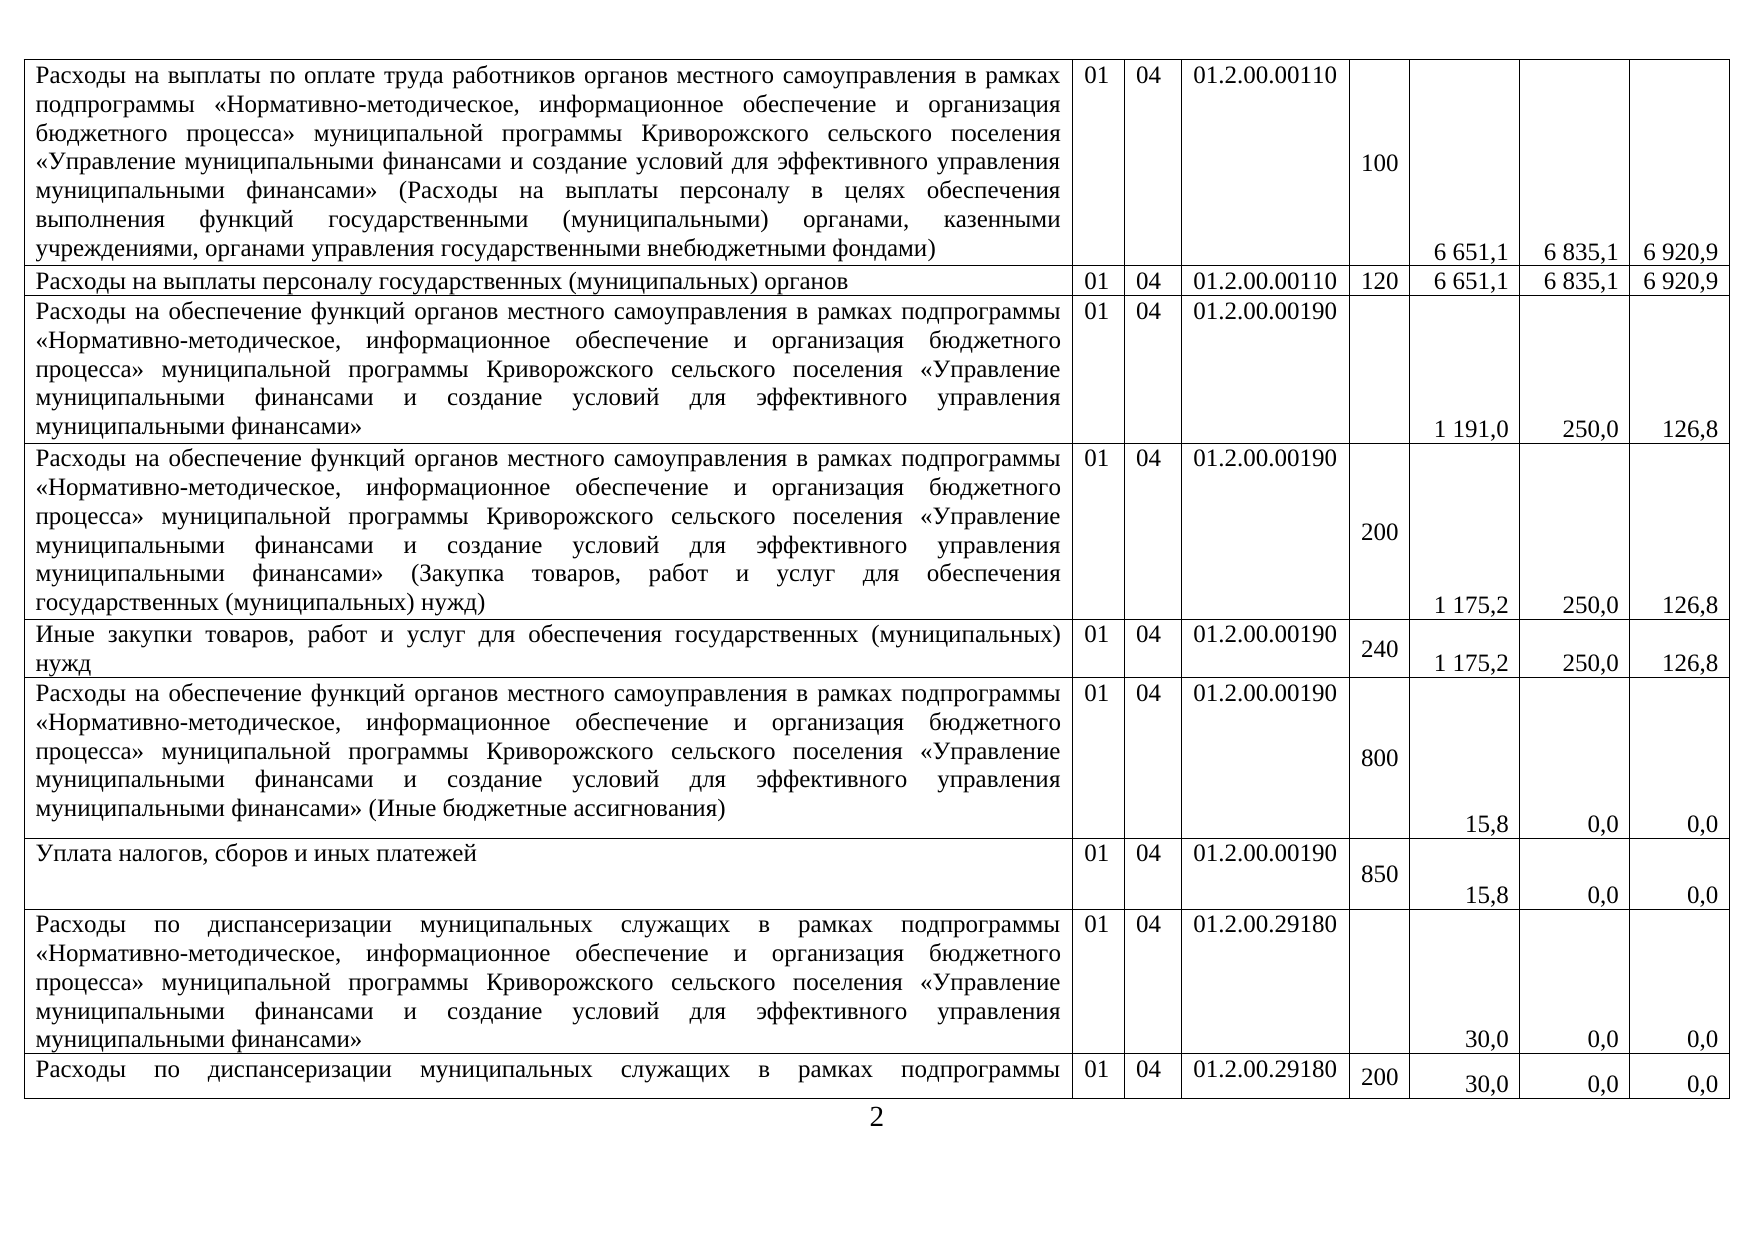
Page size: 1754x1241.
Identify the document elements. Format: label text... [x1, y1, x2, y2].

table_cell 6 651,1 [1410, 266, 1519, 295]
table_cell 01.2.00.29180 [1182, 1054, 1349, 1098]
table_cell 6 835,1 [1520, 60, 1629, 265]
table_cell 01 [1073, 839, 1124, 908]
table_cell 01 [1073, 620, 1124, 677]
table_cell Расходы на обеспечение функций органов местного самоуправления в рамках подпрограммы «Нормативно-методическое, информационное обеспечение и организация бюджетного процесса» муниципальной программы Криворожского сельского поселения «Управление муниципальными финансами и создание условий для эффективного управления муниципальными финансами» (Закупка товаров, работ и услуг для обеспечения государственных (муниципальных) нужд) [25, 444, 1072, 618]
table_cell 04 [1125, 678, 1181, 837]
table_cell 01.2.00.00190 [1182, 296, 1349, 442]
table_cell 15,8 [1410, 839, 1519, 908]
table_cell 01.2.00.00190 [1182, 839, 1349, 908]
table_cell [25, 1054, 1072, 1098]
table_cell 250,0 [1520, 620, 1629, 677]
table_cell [1350, 296, 1409, 442]
table_cell 0,0 [1630, 1054, 1729, 1098]
table_cell 04 [1125, 296, 1181, 442]
table_cell 04 [1125, 620, 1181, 677]
table_cell 0,0 [1630, 839, 1729, 908]
table_cell Уплата налогов, сборов и иных платежей [25, 839, 1072, 908]
table_cell 0,0 [1520, 910, 1629, 1053]
table_cell 04 [1125, 839, 1181, 908]
table_cell 01 [1073, 910, 1124, 1053]
table_cell 01 [1073, 444, 1124, 618]
table_cell 6 920,9 [1630, 266, 1729, 295]
table_cell Расходы по диспансеризации муниципальных служащих в рамках подпрограммы «Нормативно-методическое, информационное обеспечение и организация бюджетного процесса» муниципальной программы Криворожского сельского поселения «Управление муниципальными финансами и создание условий для эффективного управления муниципальными финансами» [25, 910, 1072, 1053]
table_cell 01 [1073, 266, 1124, 295]
table_cell 126,8 [1630, 296, 1729, 442]
table_cell 1 175,2 [1410, 444, 1519, 618]
table_cell 04 [1125, 1054, 1181, 1098]
table_cell 04 [1125, 910, 1181, 1053]
table_cell 01.2.00.00110 [1182, 60, 1349, 265]
table_cell Расходы на выплаты по оплате труда работников органов местного самоуправления в рамках подпрограммы «Нормативно-методическое, информационное обеспечение и организация бюджетного процесса» муниципальной программы Криворожского сельского поселения «Управление муниципальными финансами и создание условий для эффективного управления муниципальными финансами» (Расходы на выплаты персоналу в целях обеспечения выполнения функций государственными (муниципальными) органами, казенными учреждениями, органами управления государственными внебюджетными фондами) [25, 60, 1072, 265]
table_cell 250,0 [1520, 296, 1629, 442]
table_cell 01.2.00.00190 [1182, 444, 1349, 618]
table_cell 30,0 [1410, 1054, 1519, 1098]
table_cell 0,0 [1630, 678, 1729, 837]
table_cell 01 [1073, 296, 1124, 442]
table_cell 0,0 [1520, 1054, 1629, 1098]
table_cell 6 835,1 [1520, 266, 1629, 295]
table_cell 200 [1350, 1054, 1409, 1098]
table_cell 120 [1350, 266, 1409, 295]
table_cell 01.2.00.00190 [1182, 678, 1349, 837]
table_cell 01.2.00.00110 [1182, 266, 1349, 295]
table_cell 01.2.00.29180 [1182, 910, 1349, 1053]
table_cell 0,0 [1520, 839, 1629, 908]
table_cell 250,0 [1520, 444, 1629, 618]
table_cell 100 [1350, 60, 1409, 265]
table_cell 01 [1073, 60, 1124, 265]
table_cell 6 920,9 [1630, 60, 1729, 265]
table_cell 01.2.00.00190 [1182, 620, 1349, 677]
table_cell Расходы на обеспечение функций органов местного самоуправления в рамках подпрограммы «Нормативно-методическое, информационное обеспечение и организация бюджетного процесса» муниципальной программы Криворожского сельского поселения «Управление муниципальными финансами и создание условий для эффективного управления муниципальными финансами» (Иные бюджетные ассигнования) [25, 678, 1072, 837]
table_cell Расходы на обеспечение функций органов местного самоуправления в рамках подпрограммы «Нормативно-методическое, информационное обеспечение и организация бюджетного процесса» муниципальной программы Криворожского сельского поселения «Управление муниципальными финансами и создание условий для эффективного управления муниципальными финансами» [25, 296, 1072, 442]
table_cell 30,0 [1410, 910, 1519, 1053]
table_cell 04 [1125, 60, 1181, 265]
table_cell 800 [1350, 678, 1409, 837]
table_cell 126,8 [1630, 444, 1729, 618]
table_cell 04 [1125, 444, 1181, 618]
table_cell Расходы на выплаты персоналу государственных (муниципальных) органов [25, 266, 1072, 295]
table_cell 0,0 [1630, 910, 1729, 1053]
table_cell 15,8 [1410, 678, 1519, 837]
table_cell [1350, 910, 1409, 1053]
table_cell Иные закупки товаров, работ и услуг для обеспечения государственных (муниципальных) нужд [25, 620, 1072, 677]
table_cell 6 651,1 [1410, 60, 1519, 265]
table_cell 0,0 [1520, 678, 1629, 837]
table_cell 01 [1073, 1054, 1124, 1098]
table_cell 240 [1350, 620, 1409, 677]
table_cell 850 [1350, 839, 1409, 908]
table_cell 126,8 [1630, 620, 1729, 677]
table_cell 1 191,0 [1410, 296, 1519, 442]
table_cell 200 [1350, 444, 1409, 618]
table_cell 1 175,2 [1410, 620, 1519, 677]
table_cell 01 [1073, 678, 1124, 837]
table_cell 04 [1125, 266, 1181, 295]
